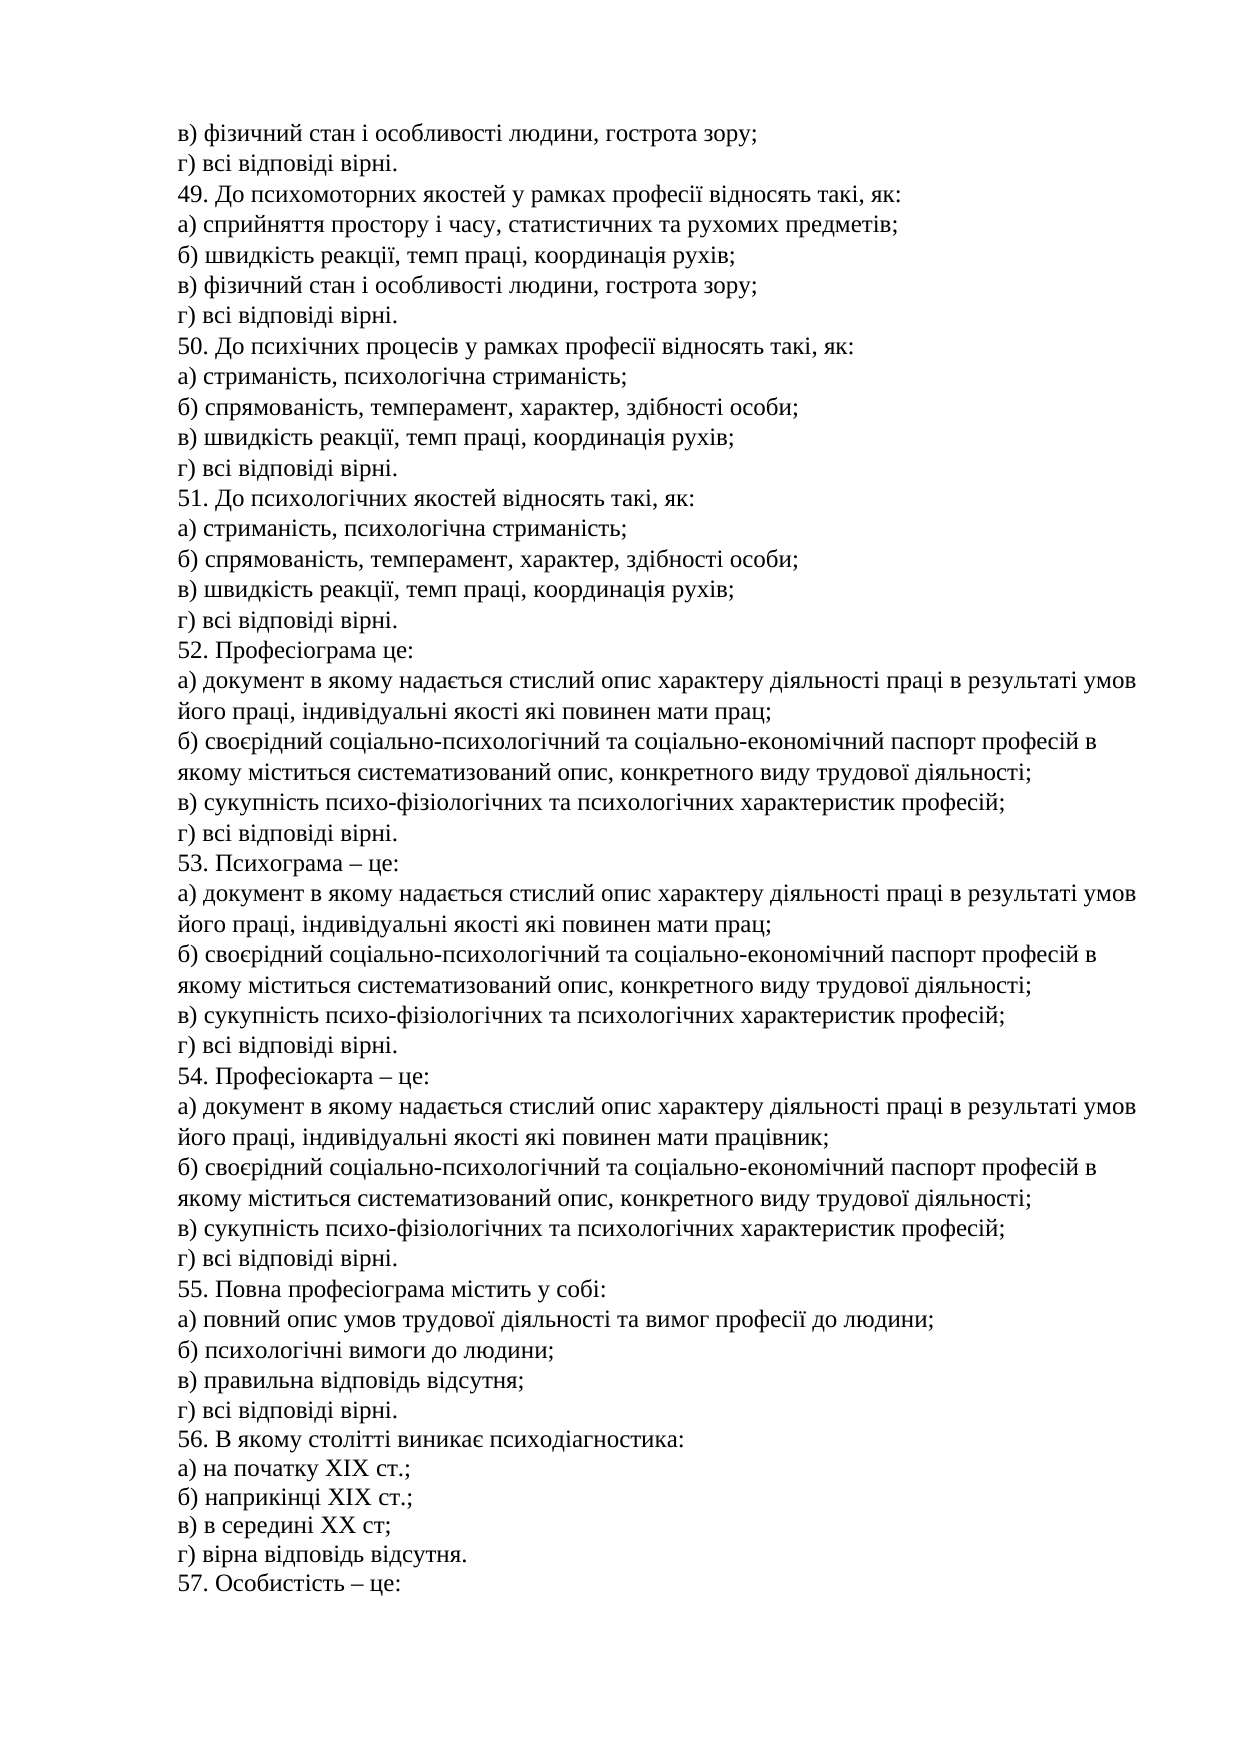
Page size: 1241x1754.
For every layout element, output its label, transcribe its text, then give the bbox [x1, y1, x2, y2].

text 51. До психологічних якостей відносять такі, як: [177, 483, 1152, 512]
text в) швидкість реакції, темп праці, координація рухів; [177, 422, 1152, 451]
text г) всі відповіді вірні. [177, 301, 1152, 329]
text а) стриманість, психологічна стриманість; [177, 513, 1152, 542]
text 53. Психограма – це: [177, 848, 1152, 877]
text г) всі відповіді вірні. [177, 818, 1152, 846]
text г) всі відповіді вірні. [177, 1243, 1152, 1272]
text б) швидкість реакції, темп праці, координація рухів; [177, 240, 1152, 268]
text б) своєрідний соціально-психологічний та соціально-економічний паспорт професій в якому міститься систематизований опис, конкретного виду трудової діяльності; [177, 939, 1152, 998]
text г) всі відповіді вірні. [177, 1396, 1152, 1424]
text в) сукупність психо-фізіологічних та психологічних характеристик професій; [177, 787, 1152, 816]
text г) вірна відповідь відсутня. [177, 1539, 1152, 1568]
text 55. Повна професіограма містить у собі: [177, 1274, 1152, 1303]
text 49. До психомоторних якостей у рамках професії відносять такі, як: [177, 179, 1152, 208]
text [177, 209, 1152, 238]
text а) документ в якому надається стислий опис характеру діяльності праці в результаті умов його праці, індивідуальні якості які повинен мати прац; [177, 878, 1152, 938]
text б) наприкінці XIX ст.; [177, 1482, 1152, 1511]
text 57. Особистість – це: [177, 1568, 1152, 1597]
text г) всі відповіді вірні. [177, 605, 1152, 633]
text а) стриманість, психологічна стриманість; [177, 361, 1152, 390]
text б) спрямованість, темперамент, характер, здібності особи; [177, 392, 1152, 421]
text 50. До психічних процесів у рамках професії відносять такі, як: [177, 331, 1152, 360]
text б) своєрідний соціально-психологічний та соціально-економічний паспорт професій в якому міститься систематизований опис, конкретного виду трудової діяльності; [177, 726, 1152, 786]
text 54. Професіокарта – це: [177, 1061, 1152, 1090]
text б) своєрідний соціально-психологічний та соціально-економічний паспорт професій в якому міститься систематизований опис, конкретного виду трудової діяльності; [177, 1152, 1152, 1211]
text г) всі відповіді вірні. [177, 1031, 1152, 1059]
text в) правильна відповідь відсутня; [177, 1365, 1152, 1394]
text г) всі відповіді вірні. [177, 148, 1152, 177]
text 52. Професіограма це: [177, 635, 1152, 664]
text 56. В якому столітті виникає психодіагностика: [177, 1424, 1152, 1453]
text б) спрямованість, темперамент, характер, здібності особи; [177, 544, 1152, 573]
text г) всі відповіді вірні. [177, 453, 1152, 481]
text в) фізичний стан і особливості людини, гострота зору; [177, 118, 1152, 147]
text а) документ в якому надається стислий опис характеру діяльності праці в результаті умов його праці, індивідуальні якості які повинен мати прац; [177, 666, 1152, 725]
text в) сукупність психо-фізіологічних та психологічних характеристик професій; [177, 1213, 1152, 1242]
text а) документ в якому надається стислий опис характеру діяльності праці в результаті умов його праці, індивідуальні якості які повинен мати працівник; [177, 1091, 1152, 1151]
text а) на початку XIX ст.; [177, 1453, 1152, 1482]
text в) фізичний стан і особливості людини, гострота зору; [177, 270, 1152, 299]
text а) повний опис умов трудової діяльності та вимог професії до людини; [177, 1304, 1152, 1333]
text б) психологічні вимоги до людини; [177, 1335, 1152, 1363]
text в) швидкість реакції, темп праці, координація рухів; [177, 574, 1152, 603]
text в) в середині XX ст; [177, 1511, 1152, 1539]
text в) сукупність психо-фізіологічних та психологічних характеристик професій; [177, 1000, 1152, 1029]
